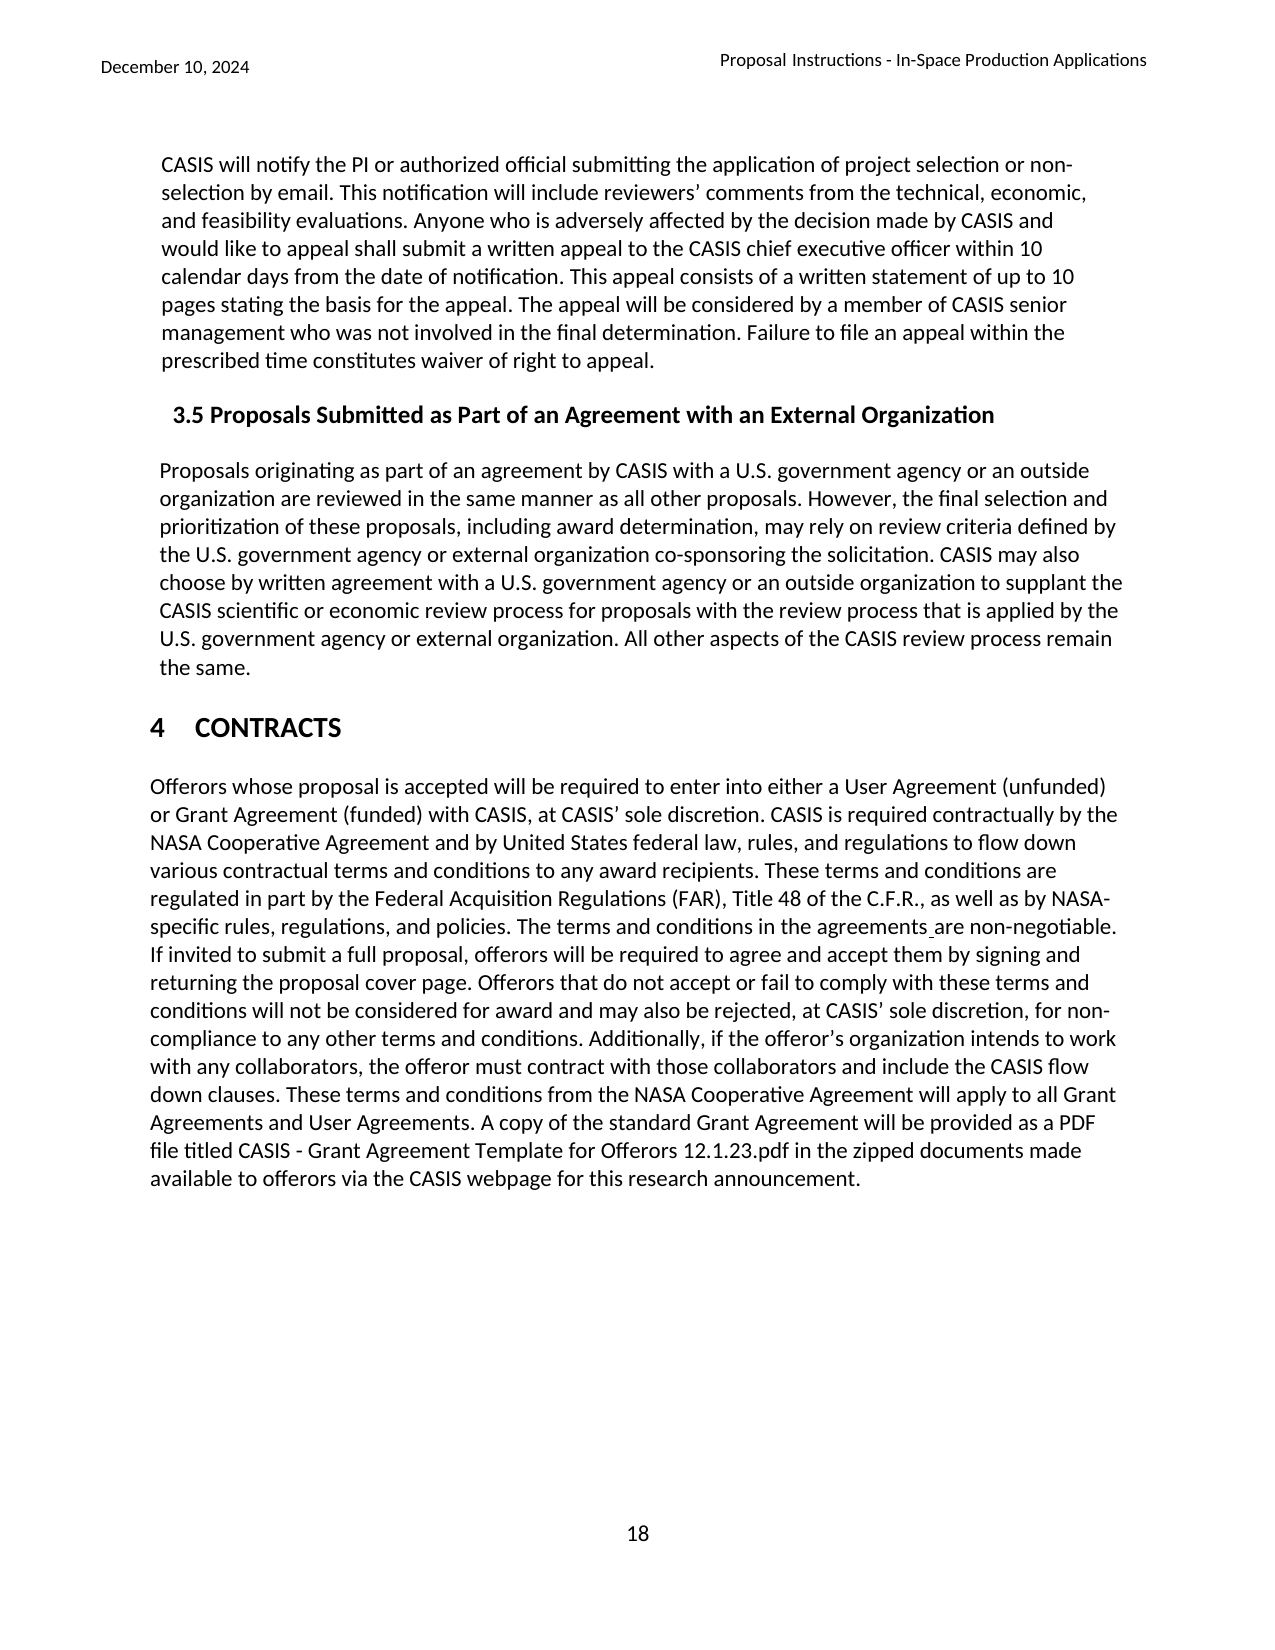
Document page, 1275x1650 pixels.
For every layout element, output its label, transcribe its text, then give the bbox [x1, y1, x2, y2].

subtitle CONTRACTS [150, 790, 1125, 826]
subtitle Proposals Submitted as Part of an Agreement with an External Organization [172, 481, 1125, 511]
text Proposals originating as part of an agreement by CASIS with a U.S. government agency or an outside organization are reviewed in the same manner as all other proposals. However, the final selection and prioritization of these proposals, including award determination, may rely on review criteria defined by the U.S. government agency or external organization co-sponsoring the solicitation. CASIS may also choose by written agreement with a U.S. government agency or an outside organization to supplant the CASIS scientific or economic review process for proposals with the review process that is applied by the U.S. government agency or external organization. All other aspects of the CASIS review process remain the same. [159, 538, 1125, 762]
text CASIS will notify the PI or authorized official submitting the application of project selection or non-selection by email. This notification will include reviewers’ comments from the technical, economic, and feasibility evaluations. Anyone who is adversely affected by the decision made by CASIS and would like to appeal shall submit a written appeal to the CASIS chief executive officer within 10 calendar days from the date of notification. This appeal consists of a written statement of up to 10 pages stating the basis for the appeal. The appeal will be considered by a member of CASIS senior management who was not involved in the final determination. Failure to file an appeal within the prescribed time constitutes waiver of right to appeal. [161, 231, 1116, 456]
text Offerors whose proposal is accepted will be required to enter into either a User Agreement (unfunded) or Grant Agreement (funded) with CASIS, at CASIS’ sole discretion. CASIS is required contractually by the NASA Cooperative Agreement and by United States federal law, rules, and regulations to flow down various contractual terms and conditions to any award recipients. These terms and conditions are regulated in part by the Federal Acquisition Regulations (FAR), Title 48 of the C.F.R., as well as by NASA-specific rules, regulations, and policies. The terms and conditions in the agreements are non-negotiable. If invited to submit a full proposal, offerors will be required to agree and accept them by signing and returning the proposal cover page. Offerors that do not accept or fail to comply with these terms and conditions will not be considered for award and may also be rejected, at CASIS’ sole discretion, for non-compliance to any other terms and conditions. Additionally, if the offeror’s organization intends to work with any collaborators, the offeror must contract with those collaborators and include the CASIS flow down clauses. These terms and conditions from the NASA Cooperative Agreement will apply to all Grant Agreements and User Agreements. A copy of the standard Grant Agreement will be provided as a PDF file titled CASIS - Grant Agreement Template for Offerors 12.1.23.pdf in the zipped documents made available to offerors via the CASIS webpage for this research announcement. [150, 854, 1125, 1274]
subtitle Appeals [172, 174, 1125, 205]
